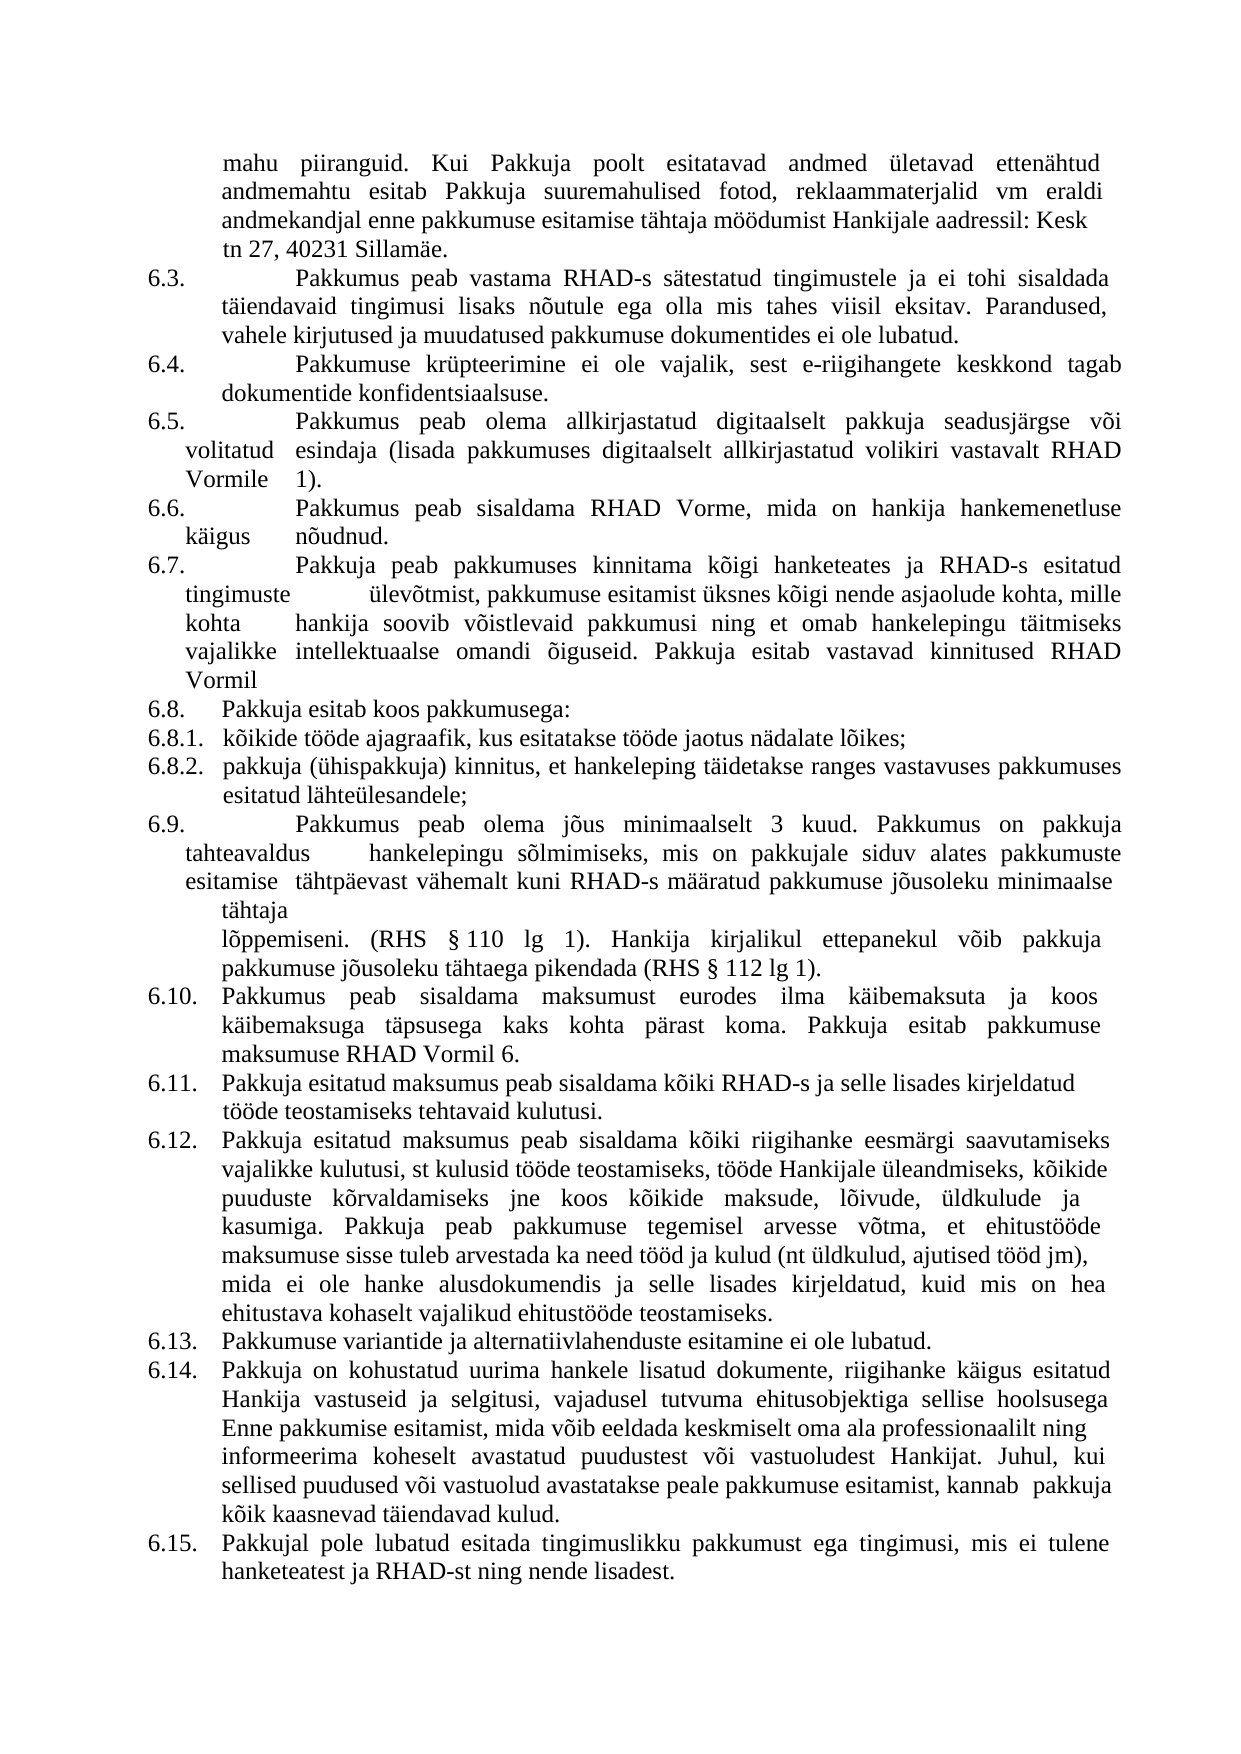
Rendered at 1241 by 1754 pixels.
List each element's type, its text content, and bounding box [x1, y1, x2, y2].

list Pakkujal pole lubatud esitada tingimuslikku pakkumust ega tingimusi, mis ei tulene hanketeatest ja RHAD-st ning nende lisadest. [148, 1528, 1122, 1585]
list Pakkuja peab pakkumuses kinnitama kõigi hanketeates ja RHAD-s esitatud tingimuste ülevõtmist, pakkumuse esitamist üksnes kõigi nende asjaolude kohta, mille kohta hankija soovib võistlevaid pakkumusi ning et omab hankelepingu täitmiseks vajalikke intellektuaalse omandi õiguseid. Pakkuja esitab vastavad kinnitused RHAD Vormil [148, 550, 1122, 694]
list pakkuja (ühispakkuja) kinnitus, et hankeleping täidetakse ranges vastavuses pakkumuses esitatud lähteülesandele; [148, 751, 1122, 809]
list Pakkumuse variantide ja alternatiivlahenduste esitamine ei ole lubatud. [148, 1326, 1122, 1355]
text tn 27, 40231 Sillamäe. [185, 234, 1122, 263]
text lõppemiseni. (RHS § 110 lg 1). Hankija kirjalikul ettepanekul võib pakkuja pakkumuse jõusoleku tähtaega pikendada (RHS § 112 lg 1). [185, 924, 1122, 981]
list Pakkumus peab sisaldama maksumust eurodes ilma käibemaksuta ja koos käibemaksuga täpsusega kaks kohta pärast koma. Pakkuja esitab pakkumuse maksumuse RHAD Vormil 6. [148, 981, 1122, 1068]
text tööde teostamiseks tehtavaid kulutusi. [185, 1096, 1122, 1125]
list Pakkuja esitatud maksumus peab sisaldama kõiki RHAD-s ja selle lisades kirjeldatud [148, 1068, 1122, 1096]
list Pakkumus peab sisaldama RHAD Vorme, mida on hankija hankemenetluse käigus nõudnud. [148, 493, 1122, 550]
list Pakkumus peab vastama RHAD-s sätestatud tingimustele ja ei tohi sisaldada täiendavaid tingimusi lisaks nõutule ega olla mis tahes viisil eksitav. Parandused, vahele kirjutused ja muudatused pakkumuse dokumentides ei ole lubatud. [148, 263, 1122, 349]
text mida ei ole hanke alusdokumendis ja selle lisades kirjeldatud, kuid mis on hea ehitustava kohaselt vajalikud ehitustööde teostamiseks. [185, 1269, 1122, 1326]
list Pakkumus peab olema jõus minimaalselt 3 kuud. Pakkumus on pakkuja tahteavaldus hankelepingu sõlmimiseks, mis on pakkujale siduv alates pakkumuste esitamise tähtpäevast vähemalt kuni RHAD-s määratud pakkumuse jõusoleku minimaalse tähtaja [148, 809, 1122, 924]
text mahu piiranguid. Kui Pakkuja poolt esitatavad andmed ületavad ettenähtud andmemahtu esitab Pakkuja suuremahulised fotod, reklaammaterjalid vm eraldi andmekandjal enne pakkumuse esitamise tähtaja möödumist Hankijale aadressil: Kesk [185, 148, 1122, 234]
text kõik kaasnevad täiendavad kulud. [185, 1499, 1122, 1528]
list Pakkumus peab olema allkirjastatud digitaalselt pakkuja seadusjärgse või volitatud esindaja (lisada pakkumuses digitaalselt allkirjastatud volikiri vastavalt RHAD Vormile 1). [148, 406, 1122, 493]
text puuduste kõrvaldamiseks jne koos kõikide maksude, lõivude, üldkulude ja kasumiga. Pakkuja peab pakkumuse tegemisel arvesse võtma, et ehitustööde maksumuse sisse tuleb arvestada ka need tööd ja kulud (nt üldkulud, ajutised tööd jm), [148, 1183, 1122, 1269]
list Pakkumuse krüpteerimine ei ole vajalik, sest e-riigihangete keskkond tagab dokumentide konfidentsiaalsuse. [148, 349, 1122, 406]
list kõikide tööde ajagraafik, kus esitatakse tööde jaotus nädalate lõikes; [148, 723, 1122, 751]
text informeerima koheselt avastatud puudustest või vastuoludest Hankijat. Juhul, kui sellised puudused või vastuolud avastatakse peale pakkumuse esitamist, kannab pakkuja [185, 1441, 1122, 1499]
list Pakkuja esitab koos pakkumusega: [148, 694, 1122, 723]
list Pakkuja on kohustatud uurima hankele lisatud dokumente, riigihanke käigus esitatud Hankija vastuseid ja selgitusi, vajadusel tutvuma ehitusobjektiga sellise hoolsusega Enne pakkumise esitamist, mida võib eeldada keskmiselt oma ala professionaalilt ning [148, 1355, 1122, 1441]
list Pakkuja esitatud maksumus peab sisaldama kõiki riigihanke eesmärgi saavutamiseks vajalikke kulutusi, st kulusid tööde teostamiseks, tööde Hankijale üleandmiseks, kõikide [148, 1125, 1122, 1183]
